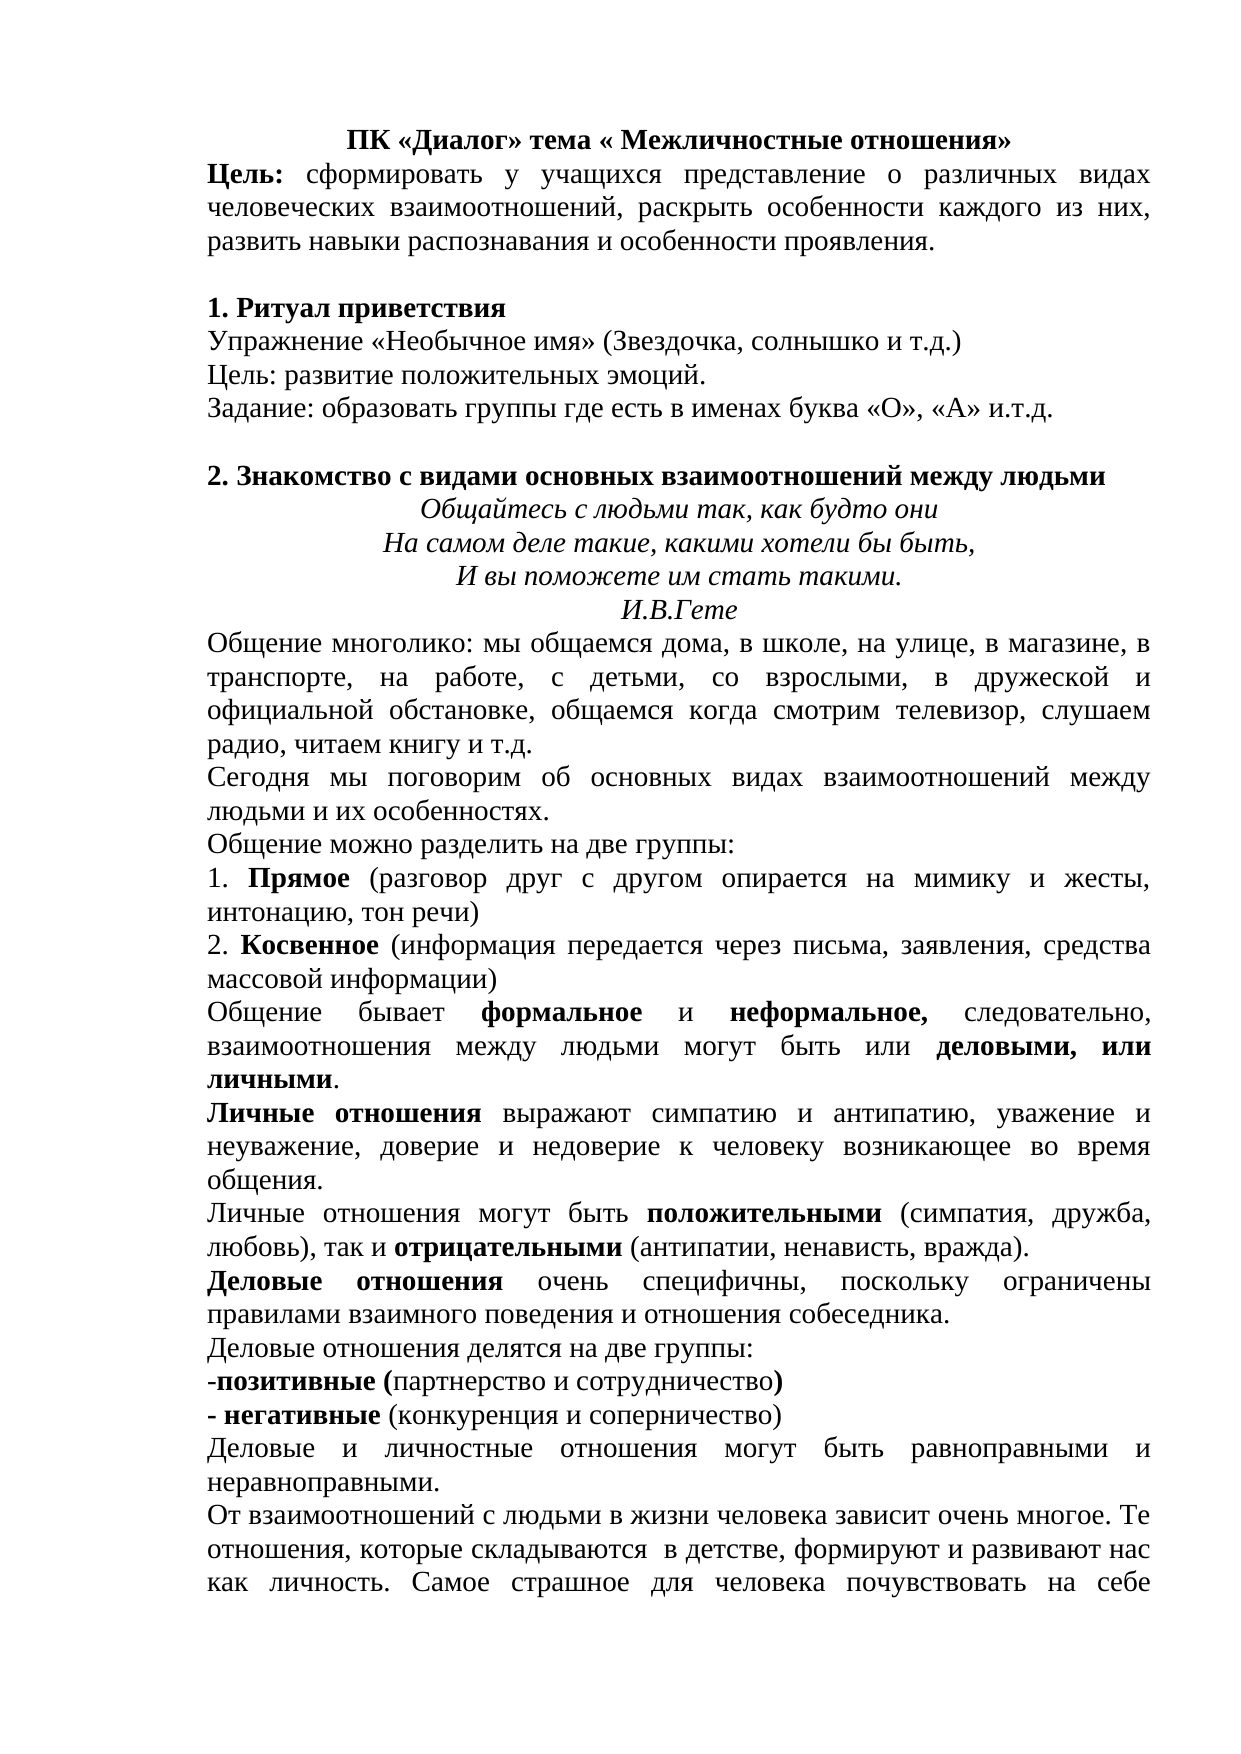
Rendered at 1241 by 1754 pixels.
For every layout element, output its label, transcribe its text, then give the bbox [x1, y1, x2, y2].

text Общение многолико: мы общаемся дома, в школе, на улице, в магазине, в транспорте, на работе, с детьми, со взрослыми, в дружеской и официальной обстановке, общаемся когда смотрим телевизор, слушаем радио, читаем книгу и т.д. [207, 625, 1152, 759]
text - негативные (конкуренция и соперничество) [207, 1397, 1152, 1430]
text Сегодня мы поговорим об основных видах взаимоотношений между людьми и их особенностях. [207, 759, 1152, 827]
text ПК «Диалог» тема « Межличностные отношения» [207, 122, 1152, 156]
text 2. Знакомство с видами основных взаимоотношений между людьми [207, 458, 1152, 491]
text Задание: образовать группы где есть в именах буква «О», «А» и.т.д. [207, 391, 1152, 424]
text Личные отношения выражают симпатию и антипатию, уважение и неуважение, доверие и недоверие к человеку возникающее во время общения. [207, 1095, 1152, 1196]
text -позитивные (партнерство и сотрудничество) [207, 1363, 1152, 1397]
text Цель: развитие положительных эмоций. [207, 357, 1152, 391]
text 2. Косвенное (информация передается через письма, заявления, средства массовой информации) [207, 927, 1152, 994]
text Деловые и личностные отношения могут быть равноправными и неравноправными. [207, 1430, 1152, 1497]
text Деловые отношения очень специфичны, поскольку ограничены правилами взаимного поведения и отношения собеседника. [207, 1263, 1152, 1330]
text Цель: сформировать у учащихся представление о различных видах человеческих взаимоотношений, раскрыть особенности каждого из них, развить навыки распознавания и особенности проявления. [207, 156, 1152, 256]
text Упражнение «Необычное имя» (Звездочка, солнышко и т.д.) [207, 323, 1152, 357]
text На самом деле такие, какими хотели бы быть, [207, 525, 1152, 558]
text Личные отношения могут быть положительными (симпатия, дружба, любовь), так и отрицательными (антипатии, ненависть, вражда). [207, 1196, 1152, 1263]
text 1. Ритуал приветствия [207, 290, 1152, 323]
text Общение бывает формальное и неформальное, следовательно, взаимоотношения между людьми могут быть или деловыми, или личными. [207, 994, 1152, 1095]
text Деловые отношения делятся на две группы: [207, 1330, 1152, 1363]
text И вы поможете им стать такими. [207, 558, 1152, 592]
text 1. Прямое (разговор друг с другом опирается на мимику и жесты, интонацию, тон речи) [207, 860, 1152, 927]
text И.В.Гете [207, 592, 1152, 625]
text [207, 1497, 1152, 1598]
text Общайтесь с людьми так, как будто они [207, 491, 1152, 525]
text Общение можно разделить на две группы: [207, 827, 1152, 860]
